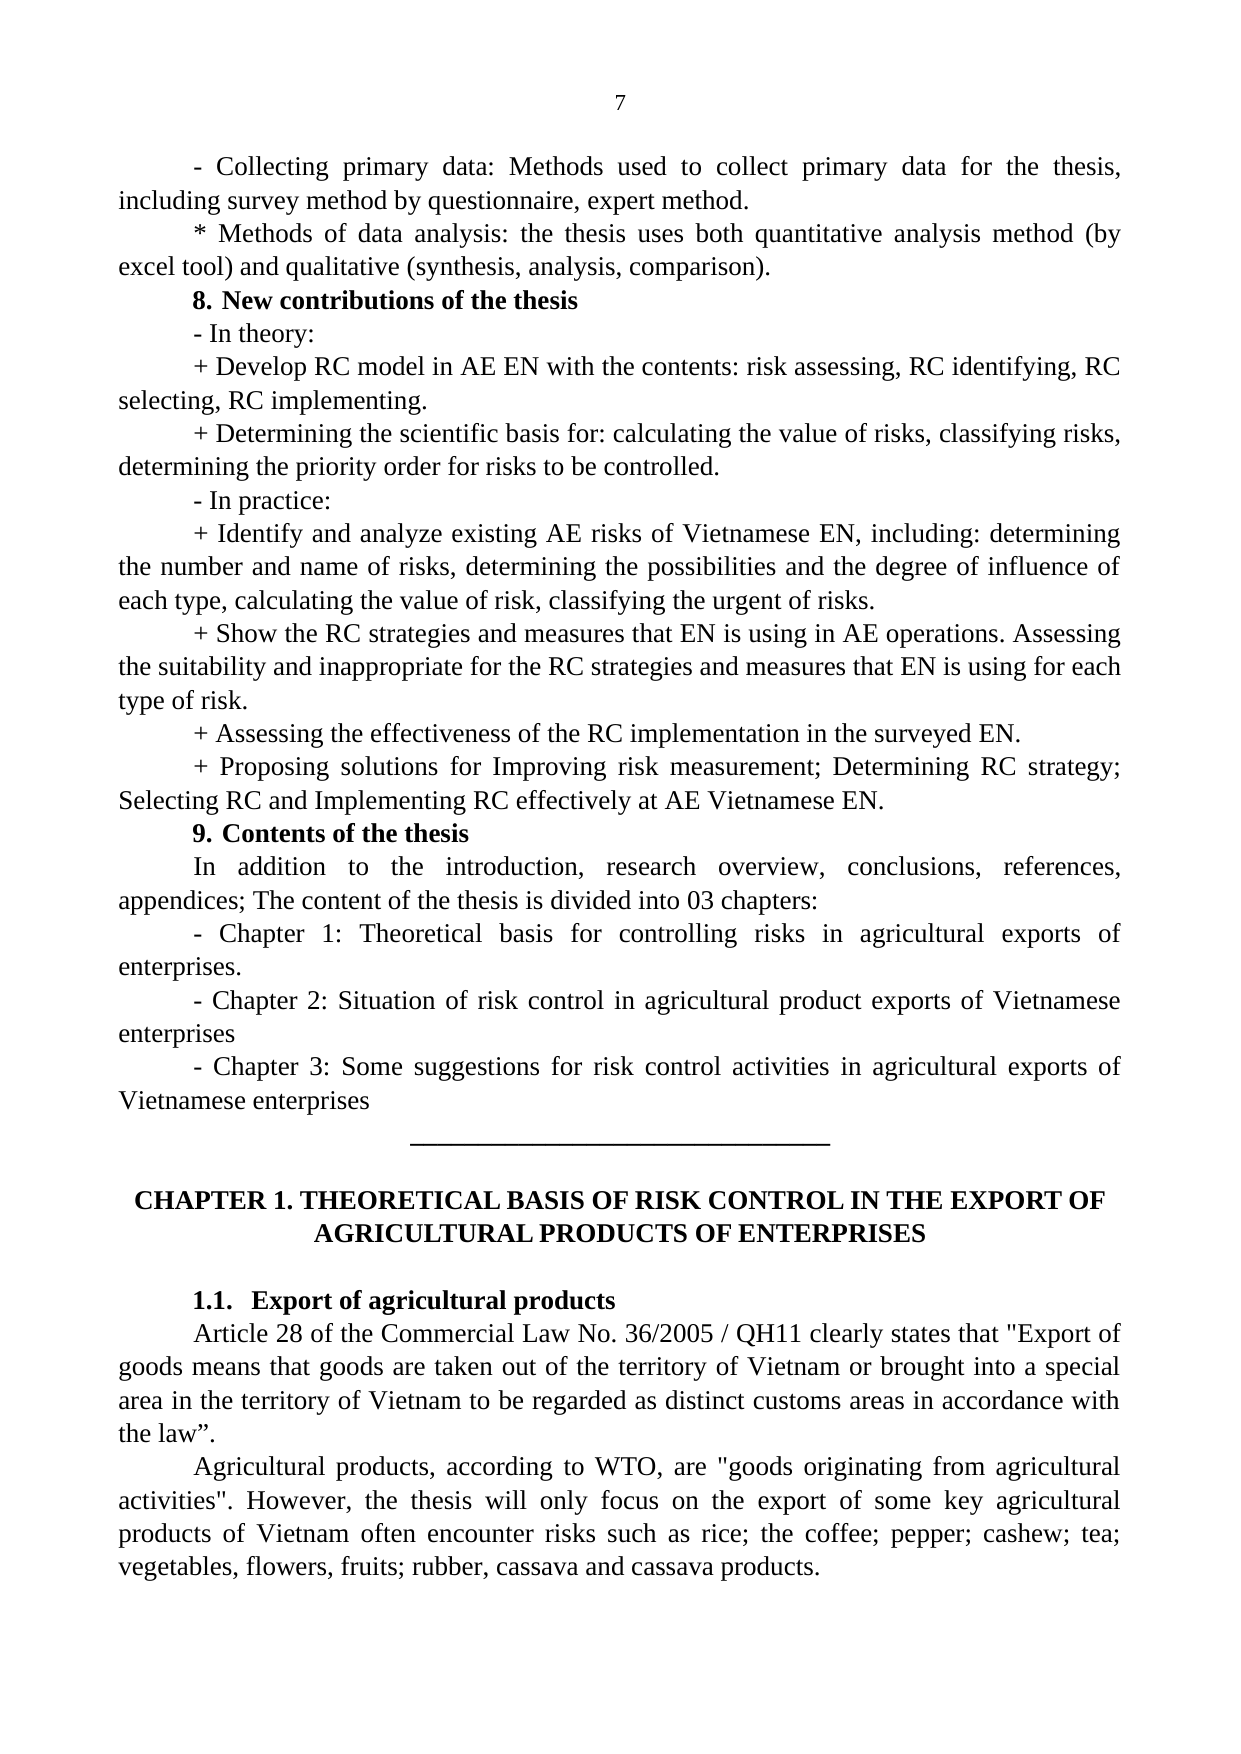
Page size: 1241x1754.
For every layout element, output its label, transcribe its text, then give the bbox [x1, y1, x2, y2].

text + Determining the scientific basis for: calculating the value of risks, classifying risks, determining the priority order for risks to be controlled. [118, 416, 1122, 482]
subtitle Contents of the thesis [118, 816, 1122, 849]
text + Show the RC strategies and measures that EN is using in AE operations. Assessing the suitability and inappropriate for the RC strategies and measures that EN is using for each type of risk. [118, 616, 1122, 716]
text + Assessing the effectiveness of the RC implementation in the surveyed EN. [118, 716, 1122, 749]
text - Collecting primary data: Methods used to collect primary data for the thesis, including survey method by questionnaire, expert method. [118, 149, 1122, 216]
text - Chapter 2: Situation of risk control in agricultural product exports of Vietnamese enterprises [118, 982, 1122, 1049]
subtitle Export of agricultural products [118, 1282, 1122, 1316]
text - Chapter 1: Theoretical basis for controlling risks in agricultural exports of enterprises. [118, 916, 1122, 982]
text - Chapter 3: Some suggestions for risk control activities in agricultural exports of Vietnamese enterprises [118, 1049, 1122, 1116]
text Agricultural products, according to WTO, are "goods originating from agricultural activities". However, the thesis will only focus on the export of some key agricultural products of Vietnam often encounter risks such as rice; the coffee; pepper; cashew; tea; vegetables, flowers, fruits; rubber, cassava and cassava products. [118, 1449, 1122, 1582]
text - In practice: [118, 482, 1122, 516]
text + Develop RC model in AE EN with the contents: risk assessing, RC identifying, RC selecting, RC implementing. [118, 349, 1122, 416]
subtitle _______________________________ [118, 1116, 1122, 1149]
text + Identify and analyze existing AE risks of Vietnamese EN, including: determining the number and name of risks, determining the possibilities and the degree of influence of each type, calculating the value of risk, classifying the urgent of risks. [118, 516, 1122, 616]
text Article 28 of the Commercial Law No. 36/2005 / QH11 clearly states that "Export of goods means that goods are taken out of the territory of Vietnam or brought into a special area in the territory of Vietnam to be regarded as distinct customs areas in accordance with the law”. [118, 1316, 1122, 1449]
subtitle New contributions of the thesis [118, 282, 1122, 316]
text + Proposing solutions for Improving risk measurement; Determining RC strategy; Selecting RC and Implementing RC effectively at AE Vietnamese EN. [118, 749, 1122, 816]
subtitle CHAPTER 1. THEORETICAL BASIS OF RISK CONTROL IN THE EXPORT OF AGRICULTURAL PRODUCTS OF ENTERPRISES [118, 1182, 1122, 1249]
text In addition to the introduction, research overview, conclusions, references, appendices; The content of the thesis is divided into 03 chapters: [118, 849, 1122, 916]
text - In theory: [118, 316, 1122, 349]
text * Methods of data analysis: the thesis uses both quantitative analysis method (by excel tool) and qualitative (synthesis, analysis, comparison). [118, 216, 1122, 282]
